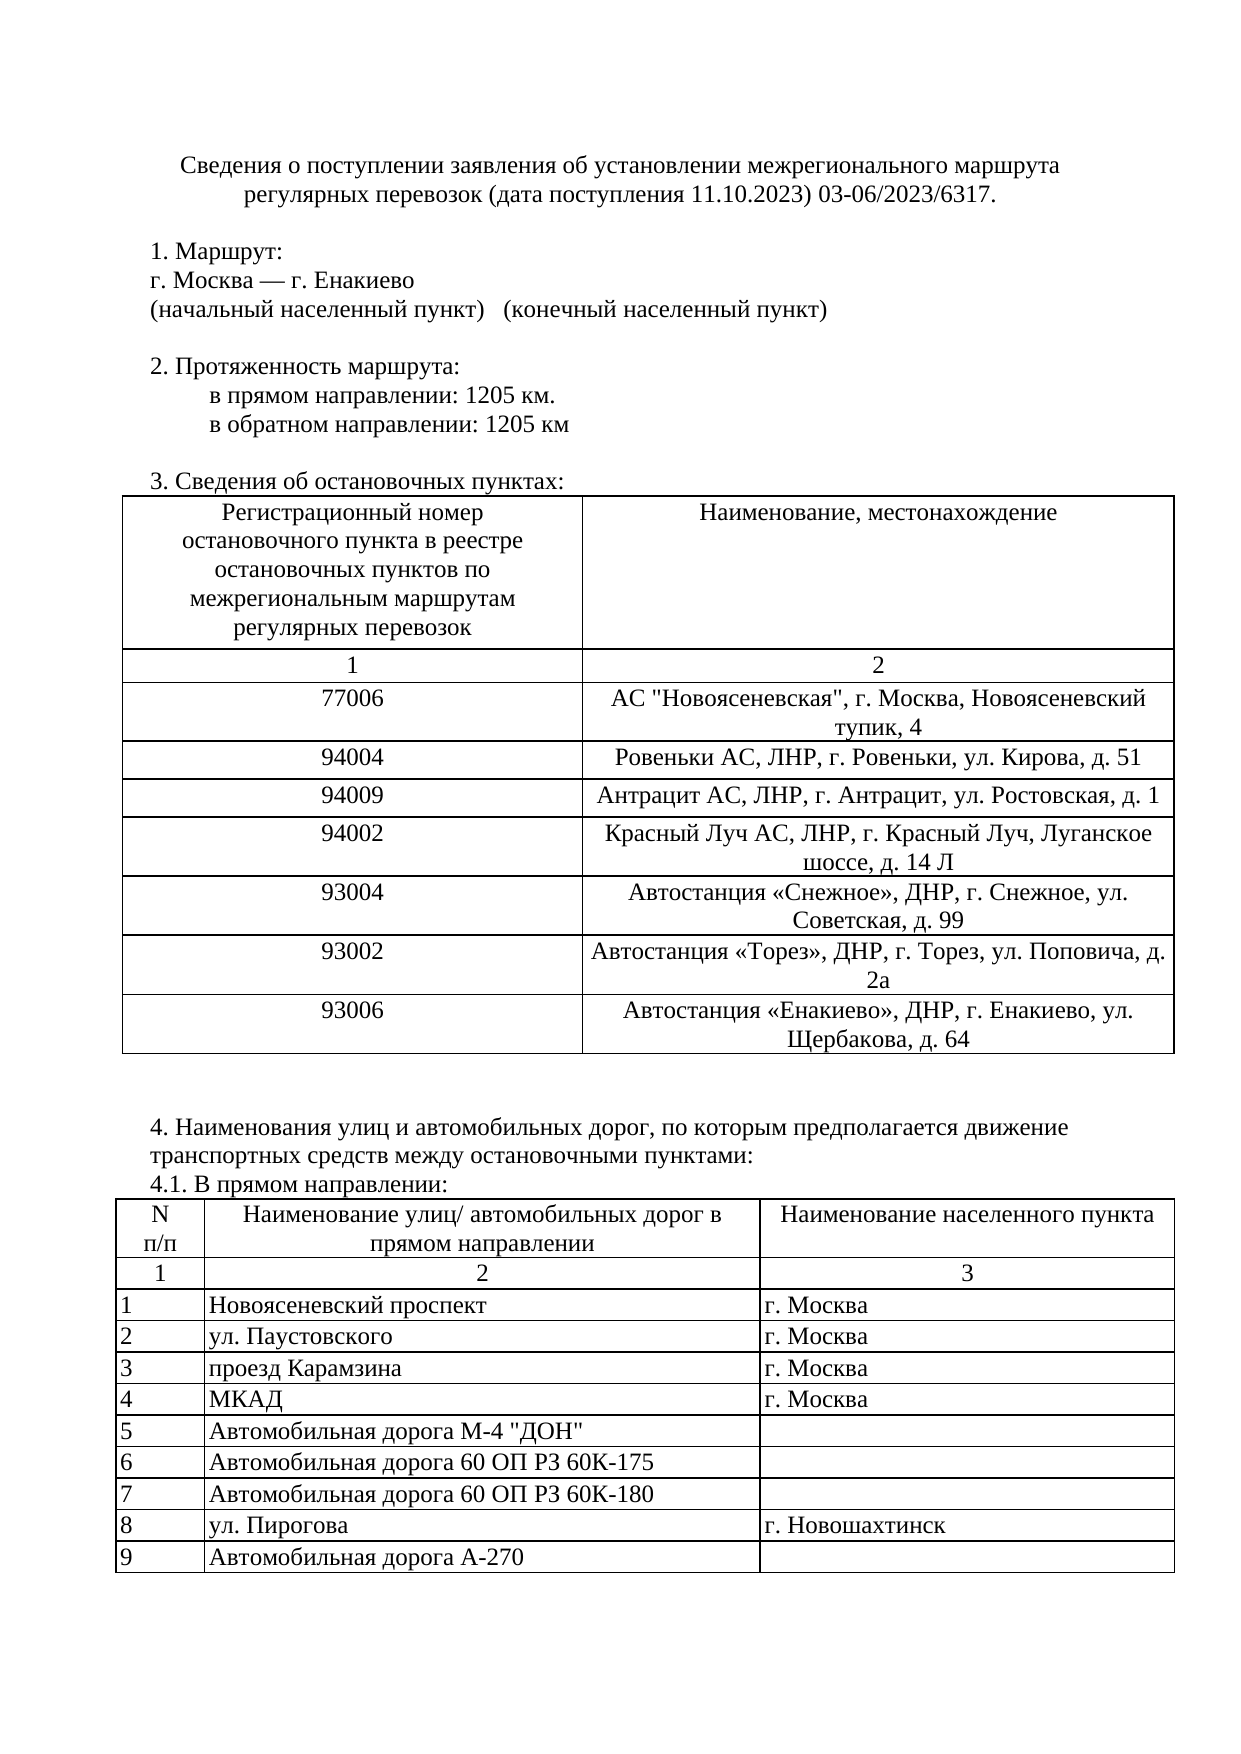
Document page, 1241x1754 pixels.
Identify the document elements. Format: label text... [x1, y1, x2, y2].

table_cell 6 [117, 1447, 204, 1477]
table_header Регистрационный номер остановочного пункта в реестре остановочных пунктов по межрегиональным маршрутам регулярных перевозок [123, 497, 582, 648]
table_cell 4 [117, 1384, 204, 1414]
table_cell [761, 1542, 1174, 1571]
text 1. Маршрут: [150, 236, 1090, 265]
table_cell 2 [205, 1258, 759, 1288]
table_cell 8 [117, 1510, 204, 1540]
table_cell г. Новошахтинск [761, 1510, 1174, 1540]
table_cell 93006 [123, 995, 582, 1052]
table_cell Автостанция «Енакиево», ДНР, г. Енакиево, ул. Щербакова, д. 64 [583, 995, 1173, 1052]
table_header Наименование населенного пункта [761, 1200, 1174, 1257]
table_cell г. Москва [761, 1290, 1174, 1320]
table_cell 94009 [123, 780, 582, 816]
table_cell [761, 1416, 1174, 1446]
table_cell г. Москва [761, 1353, 1174, 1383]
table_cell 2 [583, 650, 1173, 681]
table_header N п/п [117, 1200, 204, 1257]
table_cell [761, 1447, 1174, 1477]
table_cell ул. Паустовского [205, 1321, 759, 1351]
table_cell 3 [761, 1258, 1174, 1288]
table_cell ул. Пирогова [205, 1510, 759, 1540]
table_cell 9 [117, 1542, 204, 1571]
table_cell 94002 [123, 818, 582, 875]
table_cell Красный Луч АС, ЛНР, г. Красный Луч, Луганское шоссе, д. 14 Л [583, 818, 1173, 875]
table_cell 77006 [123, 683, 582, 740]
text в обратном направлении: 1205 км [150, 409, 1090, 437]
table_cell 1 [123, 650, 582, 681]
table_cell 2 [117, 1321, 204, 1351]
table_cell МКАД [205, 1384, 759, 1414]
text 3. Сведения об остановочных пунктах: [150, 466, 1090, 495]
table_cell г. Москва [761, 1384, 1174, 1414]
text (начальный населенный пункт) (конечный населенный пункт) [150, 294, 1090, 322]
table_cell 94004 [123, 742, 582, 778]
text 4. Наименования улиц и автомобильных дорог, по которым предполагается движение транспортных средств между остановочными пунктами: [150, 1112, 1090, 1169]
table_cell 5 [117, 1416, 204, 1446]
table_cell Автостанция «Торез», ДНР, г. Торез, ул. Поповича, д. 2а [583, 936, 1173, 993]
table_cell Новоясеневский проспект [205, 1290, 759, 1320]
text г. Москва — г. Енакиево [150, 265, 1090, 294]
text 4.1. В прямом направлении: [150, 1169, 1090, 1198]
table_cell 93004 [123, 877, 582, 934]
table_header Наименование улиц/ автомобильных дорог в прямом направлении [205, 1200, 759, 1257]
text в прямом направлении: 1205 км. [150, 380, 1090, 409]
table_cell проезд Карамзина [205, 1353, 759, 1383]
table_cell 93002 [123, 936, 582, 993]
table_cell 3 [117, 1353, 204, 1383]
table_cell Ровеньки АС, ЛНР, г. Ровеньки, ул. Кирова, д. 51 [583, 742, 1173, 778]
text 2. Протяженность маршрута: [150, 351, 1090, 380]
table_cell Автостанция «Снежное», ДНР, г. Снежное, ул. Советская, д. 99 [583, 877, 1173, 934]
table_cell [761, 1479, 1174, 1508]
table_header Наименование, местонахождение [583, 497, 1173, 648]
table_cell Автомобильная дорога А-270 [205, 1542, 759, 1571]
table_cell Антрацит АС, ЛНР, г. Антрацит, ул. Ростовская, д. 1 [583, 780, 1173, 816]
table_cell 7 [117, 1479, 204, 1508]
table_cell 1 [117, 1258, 204, 1288]
text Сведения о поступлении заявления об установлении межрегионального маршрута регулярных перевозок (дата поступления 11.10.2023) 03-06/2023/6317. [150, 150, 1090, 207]
table_cell АС "Новоясеневская", г. Москва, Новоясеневский тупик, 4 [583, 683, 1173, 740]
table_cell 1 [117, 1290, 204, 1320]
table_cell Автомобильная дорога 60 ОП РЗ 60К-180 [205, 1479, 759, 1508]
table_cell Автомобильная дорога М-4 "ДОН" [205, 1416, 759, 1446]
table_cell г. Москва [761, 1321, 1174, 1351]
table_cell Автомобильная дорога 60 ОП РЗ 60К-175 [205, 1447, 759, 1477]
